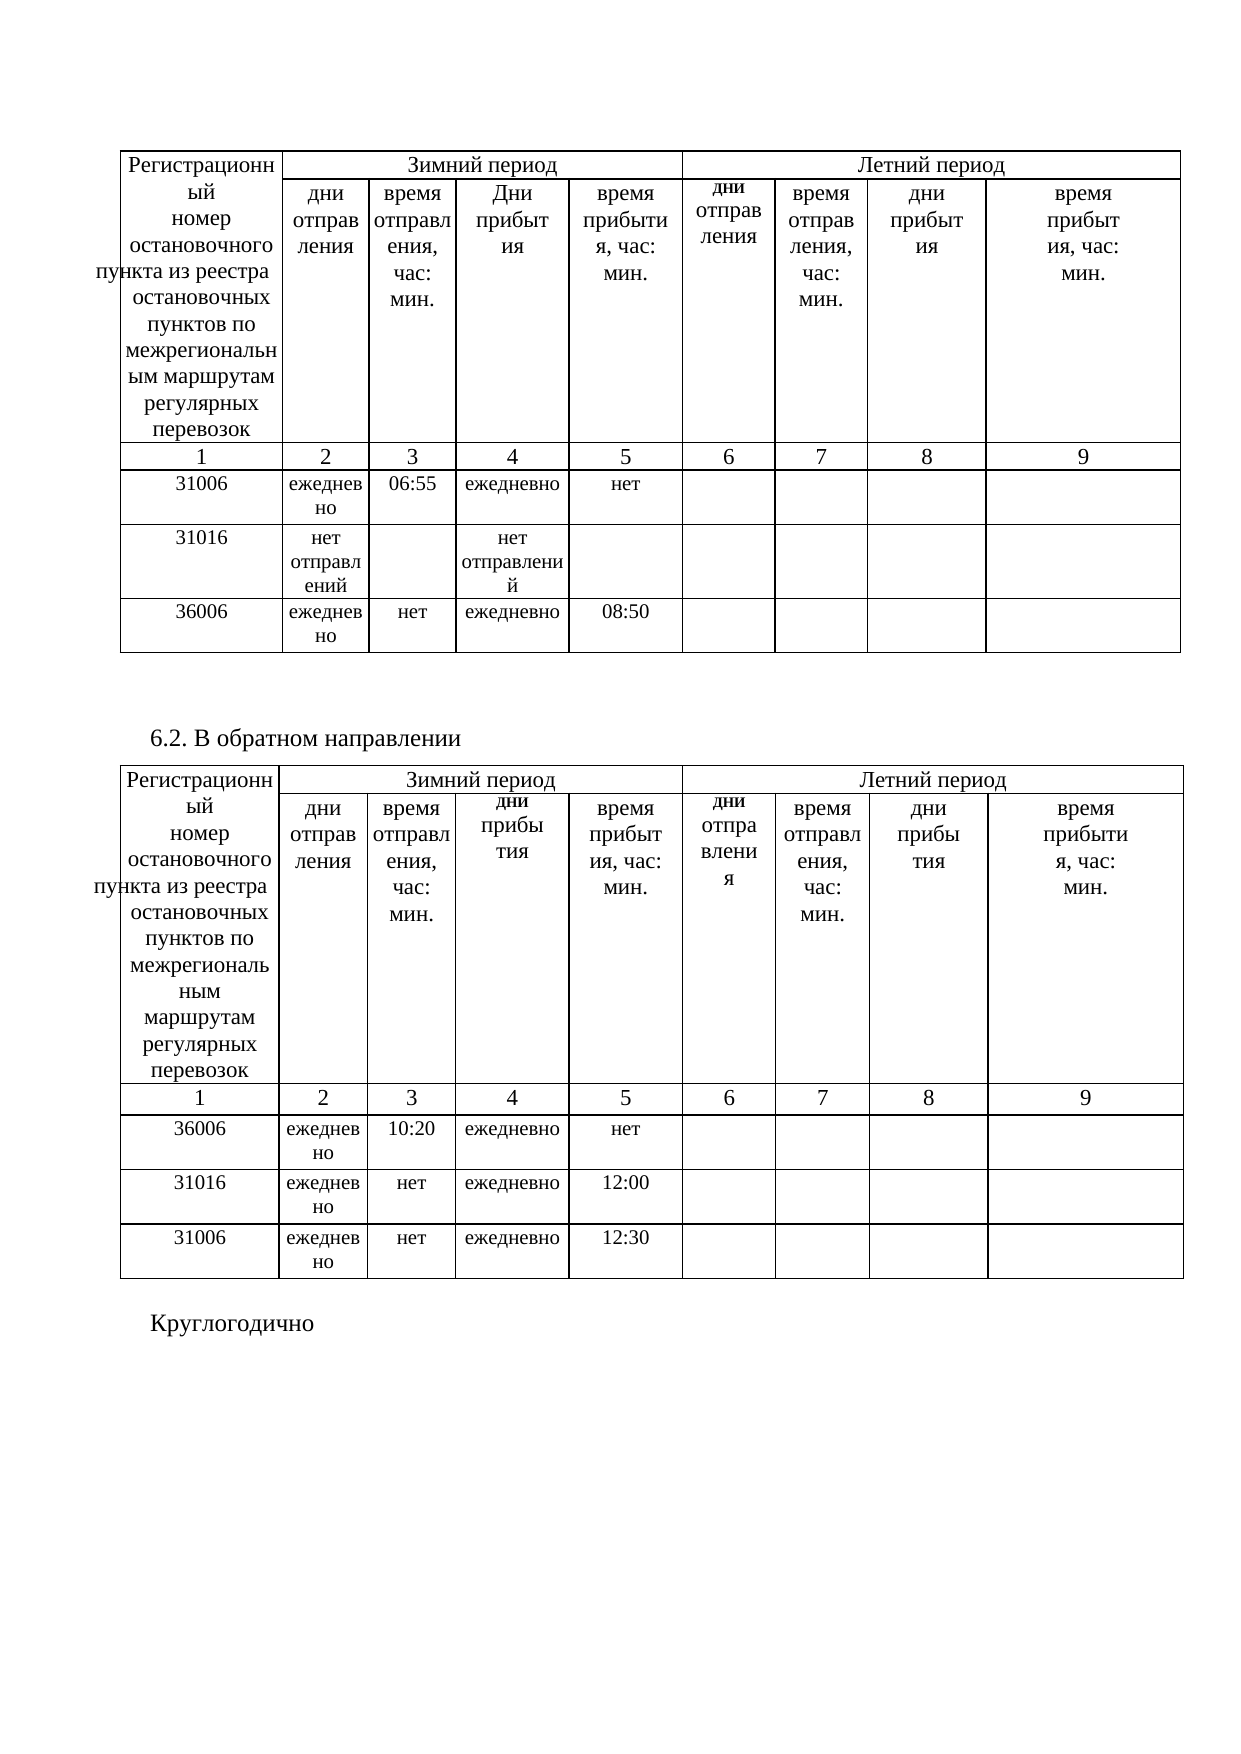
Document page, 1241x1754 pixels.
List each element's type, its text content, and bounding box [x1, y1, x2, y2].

table_cell 4 [457, 443, 568, 469]
table_cell 31016 [121, 1170, 278, 1223]
table_cell [870, 1116, 987, 1169]
table_cell 08:50 [570, 599, 682, 652]
table_header Регистрационный номер остановочного пункта из реестра остановочных пунктов по межрегиональным маршрутам регулярных перевозок [121, 766, 278, 1082]
table_cell время прибыти я, час: мин. [570, 180, 682, 441]
table_cell [870, 1225, 987, 1277]
table_cell [683, 1170, 775, 1223]
table_cell 1 [121, 443, 282, 469]
table_cell нет отправлений [457, 525, 568, 597]
table_cell 8 [870, 1084, 987, 1114]
table_header Зимний период [283, 152, 682, 178]
table_cell дни прибы тия [870, 794, 987, 1082]
table_cell ежедневно [280, 1116, 367, 1169]
table_cell нет [570, 471, 682, 524]
table_cell ДНИ отправ ления [683, 180, 774, 441]
table_cell 3 [368, 1084, 455, 1114]
table_cell ежедневно [456, 1225, 568, 1277]
table_cell 7 [776, 1084, 869, 1114]
table_cell [868, 471, 985, 524]
table_cell [868, 599, 985, 652]
table_cell нет [368, 1170, 455, 1223]
table_cell ежедневно [280, 1170, 367, 1223]
table_cell дни прибыт ия [868, 180, 985, 441]
table_cell [987, 471, 1180, 524]
table_cell ДНИ отпра влени я [683, 794, 775, 1082]
table_cell [776, 599, 867, 652]
table_cell 4 [456, 1084, 568, 1114]
table_cell дни отправ ления [283, 180, 368, 441]
table_cell [570, 525, 682, 597]
table_cell Дни прибыт ия [457, 180, 568, 441]
table_cell 36006 [121, 599, 282, 652]
table_cell [870, 1170, 987, 1223]
table_cell ежедневно [456, 1170, 568, 1223]
table_cell 9 [987, 443, 1180, 469]
table_cell [989, 1116, 1183, 1169]
table_cell 3 [370, 443, 455, 469]
table_header Летний период [683, 766, 1183, 793]
table_cell время прибыт ия, час: мин. [987, 180, 1180, 441]
table_cell время отправл ения, час: мин. [370, 180, 455, 441]
table_cell [683, 525, 774, 597]
table_cell 12:30 [570, 1225, 682, 1277]
table_cell 10:20 [368, 1116, 455, 1169]
table_cell время отправл ения, час: мин. [368, 794, 455, 1082]
table_cell [683, 599, 774, 652]
table_cell [987, 599, 1180, 652]
table_cell [776, 525, 867, 597]
table_cell время отправ ления, час: мин. [776, 180, 867, 441]
table_cell время прибыт ия, час: мин. [570, 794, 682, 1082]
table_cell дни отправ ления [280, 794, 367, 1082]
table_cell [370, 525, 455, 597]
table_header Летний период [683, 152, 1180, 178]
table_cell ежедневно [457, 471, 568, 524]
table_cell 2 [280, 1084, 367, 1114]
table_cell нет [368, 1225, 455, 1277]
table_cell нет [370, 599, 455, 652]
table_cell ежедневно [456, 1116, 568, 1169]
table_cell 06:55 [370, 471, 455, 524]
table_cell 7 [776, 443, 867, 469]
table_cell [989, 1170, 1183, 1223]
table_cell [776, 1225, 869, 1277]
table_cell 2 [283, 443, 368, 469]
table_cell ДНИ прибы тия [456, 794, 568, 1082]
table_cell нет [570, 1116, 682, 1169]
table_cell 31006 [121, 1225, 278, 1277]
table_cell ежедневно [283, 599, 368, 652]
table_header Регистрационный номер остановочного пункта из реестра остановочных пунктов по межрегиональным маршрутам регулярных перевозок [121, 152, 282, 441]
table_cell [776, 1116, 869, 1169]
table_cell 36006 [121, 1116, 278, 1169]
table_cell нет отправлений [283, 525, 368, 597]
table_cell ежедневно [283, 471, 368, 524]
table_cell [776, 471, 867, 524]
table_cell [683, 1225, 775, 1277]
table_cell 1 [121, 1084, 278, 1114]
table_cell [776, 1170, 869, 1223]
table_cell 31016 [121, 525, 282, 597]
table_cell 9 [989, 1084, 1183, 1114]
table_cell ежедневно [280, 1225, 367, 1277]
table_cell 31006 [121, 471, 282, 524]
table_header Зимний период [280, 766, 682, 793]
table_cell 6 [683, 443, 774, 469]
table_cell [868, 525, 985, 597]
table_cell 5 [570, 443, 682, 469]
table_cell 6 [683, 1084, 775, 1114]
text 6.2. В обратном направлении [150, 723, 1090, 752]
table_cell [683, 1116, 775, 1169]
table_cell [987, 525, 1180, 597]
table_cell [989, 1225, 1183, 1277]
table_cell 12:00 [570, 1170, 682, 1223]
table_cell 8 [868, 443, 985, 469]
text Круглогодично [150, 1308, 1090, 1337]
table_cell время отправл ения, час: мин. [776, 794, 869, 1082]
table_cell 5 [570, 1084, 682, 1114]
table_cell время прибыти я, час: мин. [989, 794, 1183, 1082]
table_cell ежедневно [457, 599, 568, 652]
table_cell [683, 471, 774, 524]
